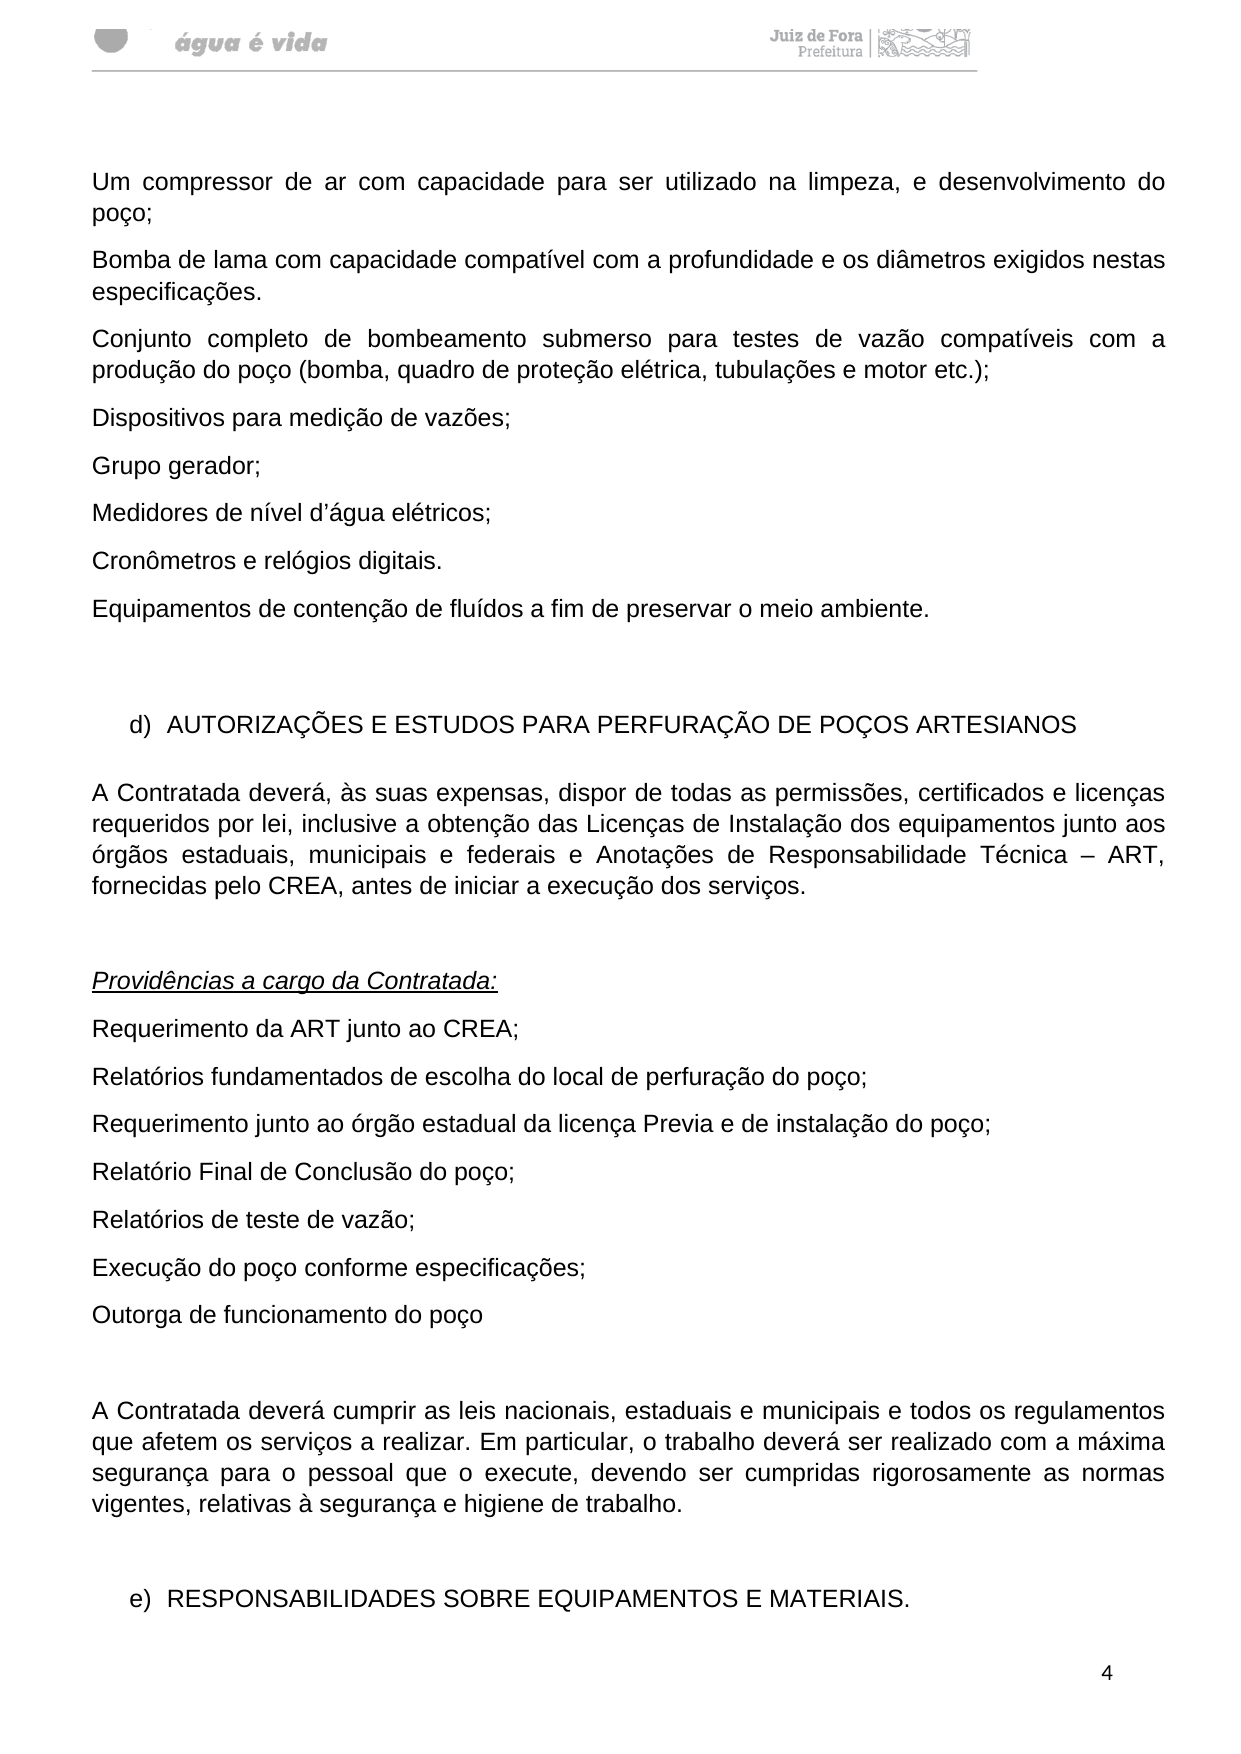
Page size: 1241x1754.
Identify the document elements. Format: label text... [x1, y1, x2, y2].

text Bomba de lama com capacidade compatível com a profundidade e os diâmetros exigidos nestas especificações. [92, 245, 1167, 305]
text Relatórios fundamentados de escolha do local de perfuração do poço; [92, 1062, 1167, 1090]
text Requerimento junto ao órgão estadual da licença Previa e de instalação do poço; [92, 1109, 1167, 1138]
picture [91, 29, 978, 72]
text A Contratada deverá, às suas expensas, dispor de todas as permissões, certificados e licenças requeridos por lei, inclusive a obtenção das Licenças de Instalação dos equipamentos junto aos órgãos estaduais, municipais e federais e Anotações de Responsabilidade Técnica – ART, fornecidas pelo CREA, antes de iniciar a execução dos serviços. [92, 778, 1167, 899]
text A Contratada deverá cumprir as leis nacionais, estaduais e municipais e todos os regulamentos que afetem os serviços a realizar. Em particular, o trabalho deverá ser realizado com a máxima segurança para o pessoal que o execute, devendo ser cumpridas rigorosamente as normas vigentes, relativas à segurança e higiene de trabalho. [92, 1396, 1167, 1517]
text Relatório Final de Conclusão do poço; [92, 1157, 1167, 1186]
text Medidores de nível d’água elétricos; [92, 498, 1167, 527]
text Providências a cargo da Contratada: [92, 966, 1167, 995]
list RESPONSABILIDADES SOBRE EQUIPAMENTOS E MATERIAIS. [129, 1584, 1167, 1613]
text Relatórios de teste de vazão; [92, 1205, 1167, 1233]
text Conjunto completo de bombeamento submerso para testes de vazão compatíveis com a produção do poço (bomba, quadro de proteção elétrica, tubulações e motor etc.); [92, 324, 1167, 384]
list AUTORIZAÇÕES E ESTUDOS PARA PERFURAÇÃO DE POÇOS ARTESIANOS [129, 709, 1167, 738]
text Grupo gerador; [92, 451, 1167, 479]
text Execução do poço conforme especificações; [92, 1252, 1167, 1281]
text Requerimento da ART junto ao CREA; [92, 1014, 1167, 1043]
text Outorga de funcionamento do poço [92, 1300, 1167, 1329]
text Equipamentos de contenção de fluídos a fim de preservar o meio ambiente. [92, 594, 1167, 622]
text Dispositivos para medição de vazões; [92, 403, 1167, 432]
text Um compressor de ar com capacidade para ser utilizado na limpeza, e desenvolvimento do poço; [92, 167, 1167, 226]
text Cronômetros e relógios digitais. [92, 546, 1167, 575]
